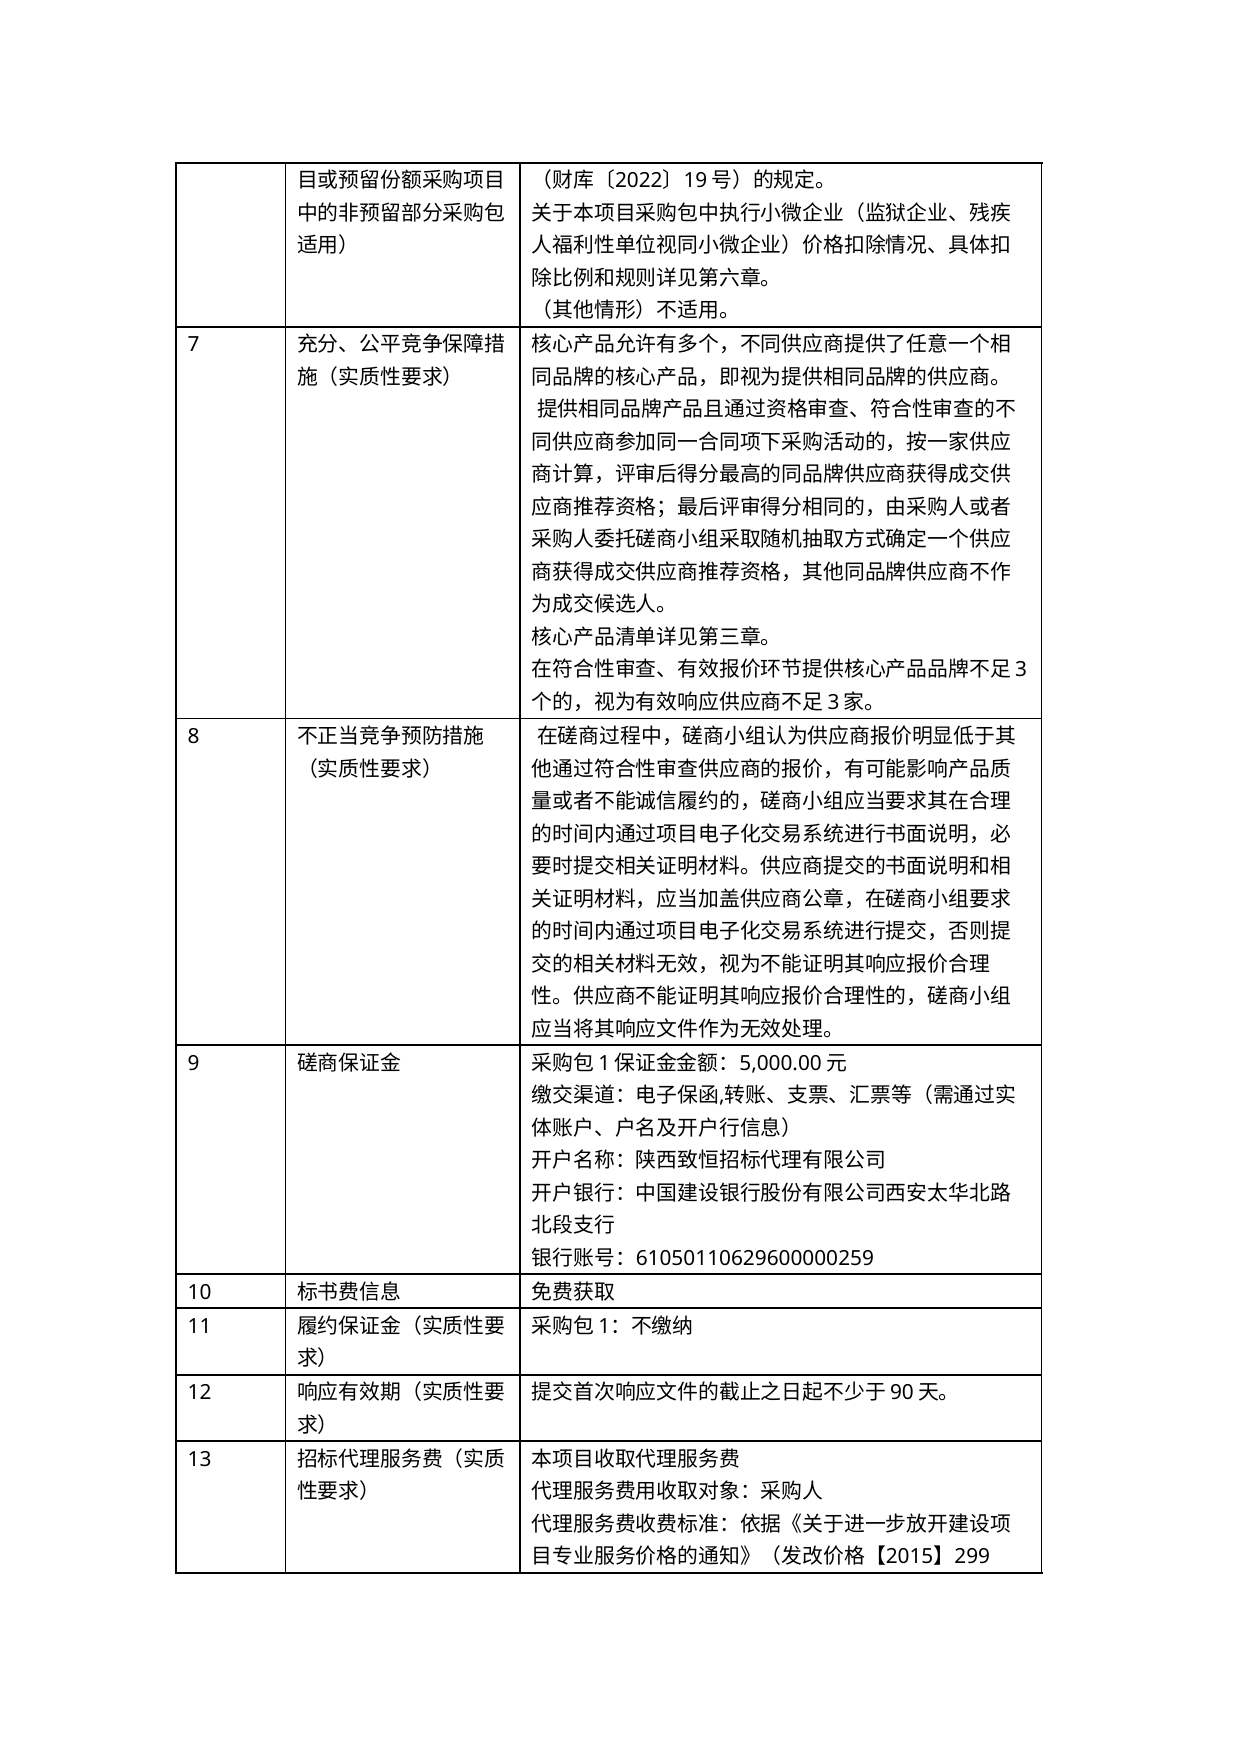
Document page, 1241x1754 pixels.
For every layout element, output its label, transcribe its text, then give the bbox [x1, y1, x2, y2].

table_cell 采购包1保证金金额：5,000.00元 缴交渠道：电子保函,转账、支票、汇票等（需通过实体账户、户名及开户行信息） 开户名称：陕西致恒招标代理有限公司 开户银行：中国建设银行股份有限公司西安太华北路北段支行 银行账号：61050110629600000259 [521, 1046, 1041, 1273]
table_cell 12 [177, 1376, 285, 1440]
table_cell 核心产品允许有多个，不同供应商提供了任意一个相同品牌的核心产品，即视为提供相同品牌的供应商。 提供相同品牌产品且通过资格审查、符合性审查的不同供应商参加同一合同项下采购活动的，按一家供应商计算，评审后得分最高的同品牌供应商获得成交供应商推荐资格；最后评审得分相同的，由采购人或者采购人委托磋商小组采取随机抽取方式确定一个供应商获得成交供应商推荐资格，其他同品牌供应商不作为成交候选人。 核心产品清单详见第三章。 在符合性审查、有效报价环节提供核心产品品牌不足3个的，视为有效响应供应商不足3家。 [521, 328, 1041, 718]
table_cell 招标代理服务费（实质性要求） [286, 1442, 519, 1572]
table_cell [521, 164, 1041, 326]
table_cell 11 [177, 1309, 285, 1374]
table_cell 9 [177, 1046, 285, 1273]
table_cell 响应有效期（实质性要求） [286, 1376, 519, 1440]
table_cell 免费获取 [521, 1275, 1041, 1307]
table_cell 不正当竞争预防措施（实质性要求） [286, 719, 519, 1044]
table_cell 7 [177, 328, 285, 718]
table_cell 标书费信息 [286, 1275, 519, 1307]
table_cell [521, 1442, 1041, 1572]
table_cell 采购包1：不缴纳 [521, 1309, 1041, 1374]
table_cell 提交首次响应文件的截止之日起不少于90天。 [521, 1376, 1041, 1440]
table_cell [286, 164, 519, 326]
table_cell 在磋商过程中，磋商小组认为供应商报价明显低于其他通过符合性审查供应商的报价，有可能影响产品质量或者不能诚信履约的，磋商小组应当要求其在合理的时间内通过项目电子化交易系统进行书面说明，必要时提交相关证明材料。供应商提交的书面说明和相关证明材料，应当加盖供应商公章，在磋商小组要求的时间内通过项目电子化交易系统进行提交，否则提交的相关材料无效，视为不能证明其响应报价合理性。供应商不能证明其响应报价合理性的，磋商小组应当将其响应文件作为无效处理。 [521, 719, 1041, 1044]
table_cell 6 [177, 164, 285, 326]
table_cell 10 [177, 1275, 285, 1307]
table_cell 13 [177, 1442, 285, 1572]
table_cell 履约保证金（实质性要求） [286, 1309, 519, 1374]
table_cell 磋商保证金 [286, 1046, 519, 1273]
table_cell 8 [177, 719, 285, 1044]
table_cell 充分、公平竞争保障措施（实质性要求） [286, 328, 519, 718]
